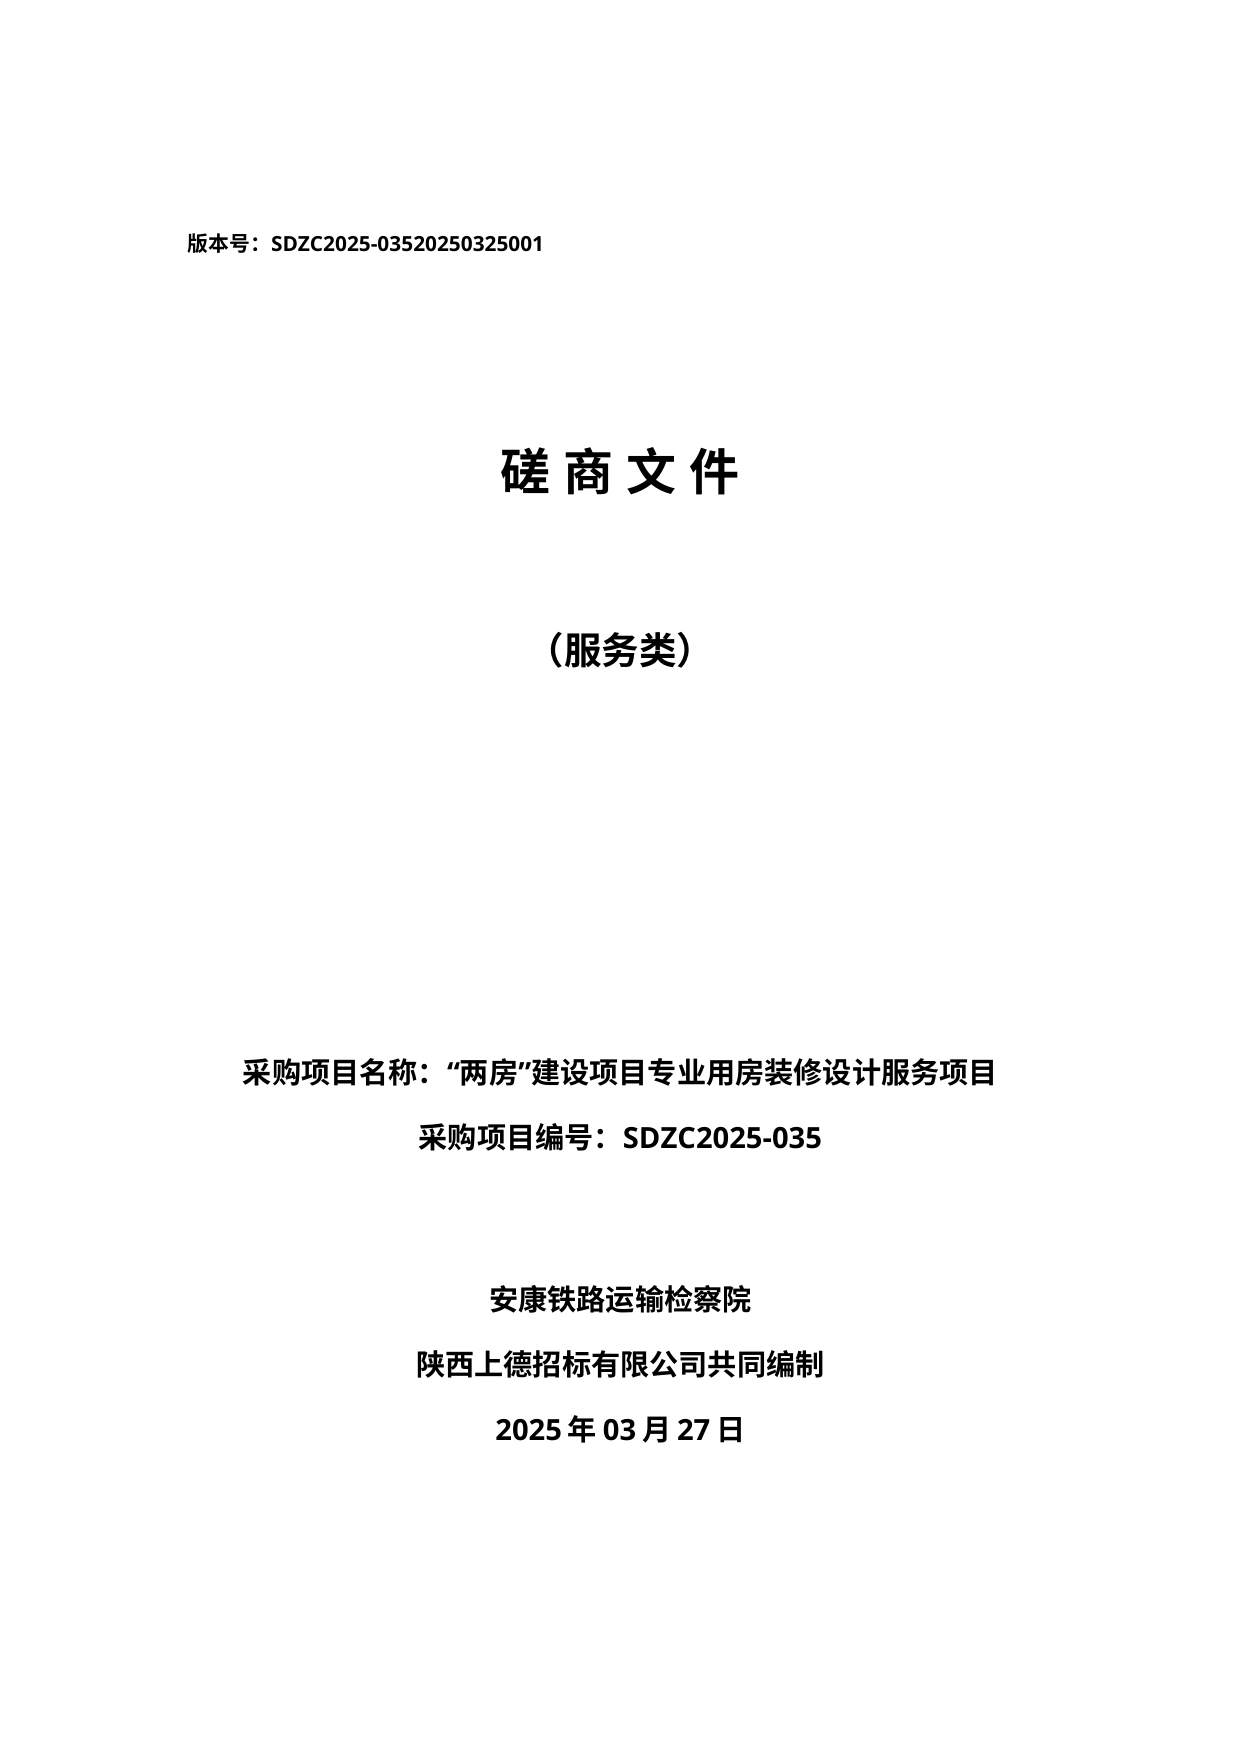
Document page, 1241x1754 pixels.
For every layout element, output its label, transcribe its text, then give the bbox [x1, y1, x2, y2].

text 2025年03月27日 [187, 1397, 1053, 1462]
text 采购项目名称：“两房”建设项目专业用房装修设计服务项目 [187, 1039, 1053, 1104]
text 版本号：SDZC2025-03520250325001 [187, 227, 1053, 422]
text 采购项目编号：SDZC2025-035 [187, 1104, 1053, 1267]
text 磋 商 文 件 [187, 422, 1053, 617]
text 陕西上德招标有限公司共同编制 [187, 1332, 1053, 1397]
text （服务类） [187, 617, 1053, 1039]
text 安康铁路运输检察院 [187, 1267, 1053, 1332]
